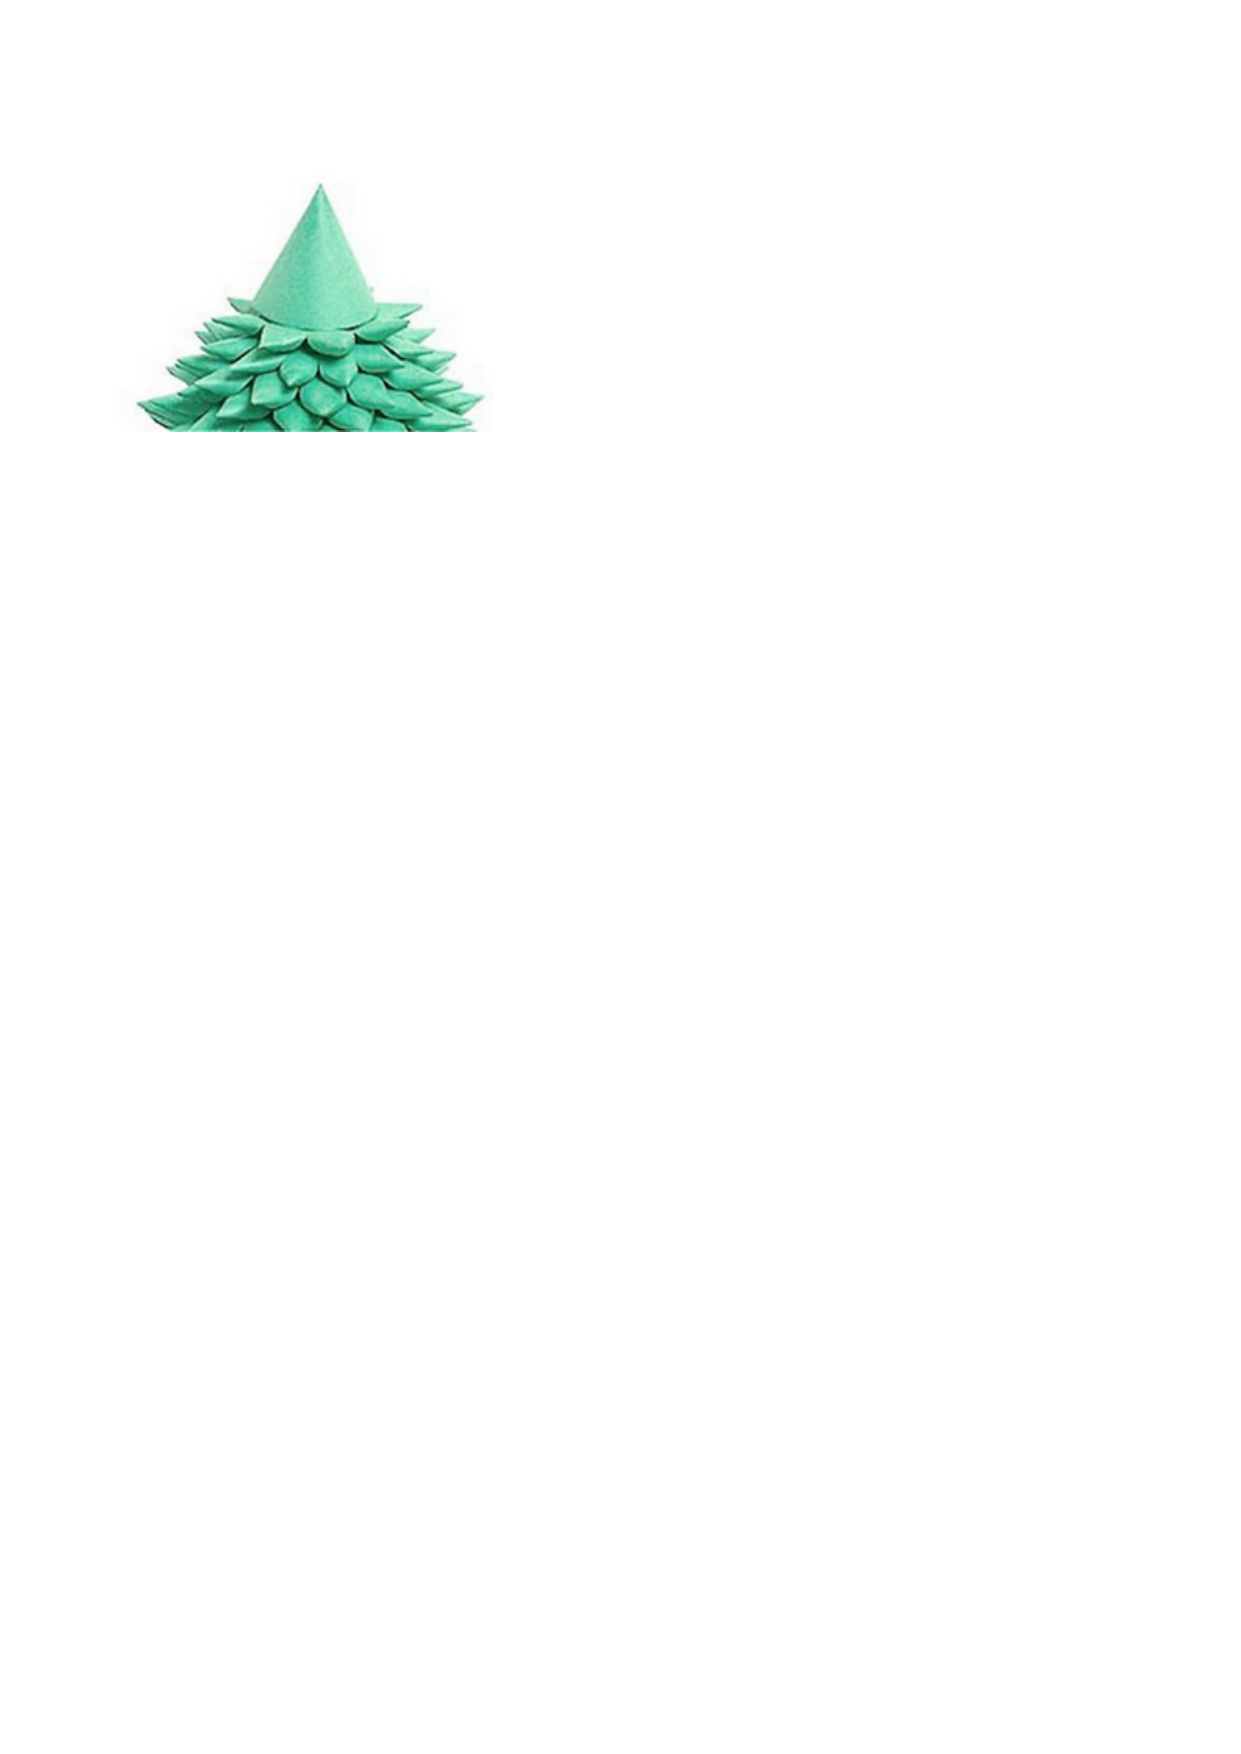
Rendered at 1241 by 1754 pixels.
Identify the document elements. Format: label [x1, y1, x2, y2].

picture [118, 175, 494, 432]
